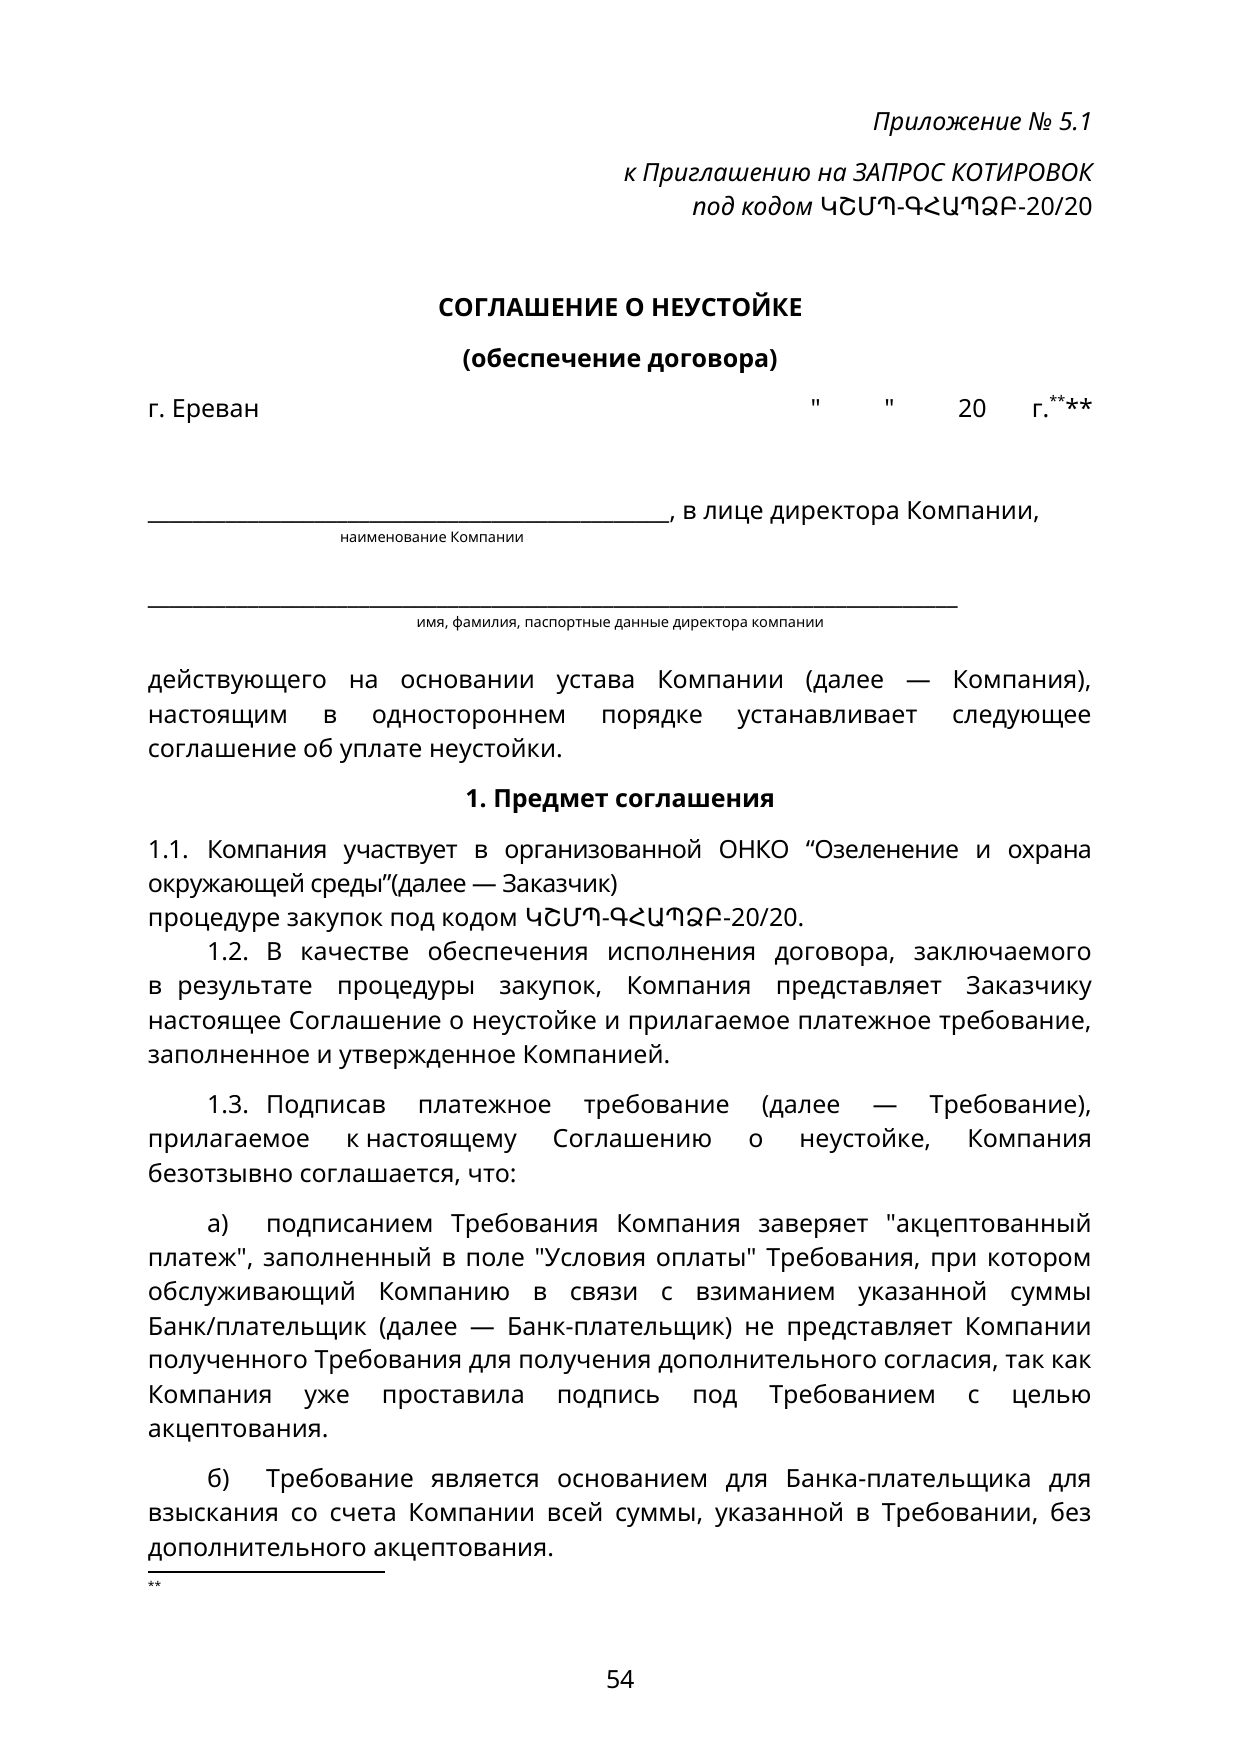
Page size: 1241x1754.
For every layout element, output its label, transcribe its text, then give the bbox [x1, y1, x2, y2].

text 1.2. В качестве обеспечения исполнения договора, заключаемого в результате процедуры закупок, Компания представляет Заказчику настоящее Соглашение о неустойке и прилагаемое платежное требование, заполненное и утвержденное Компанией. [148, 934, 1092, 1070]
text 1.1. Компания участвует в организованной ОНКО “Озеленение и охрана окружающей среды”(далее — Заказчик) [148, 832, 1092, 900]
text б) Требование является основанием для Банка-плательщика для взыскания со счета Компании всей суммы, указанной в Требовании, без дополнительного акцептования. [148, 1461, 1092, 1563]
text действующего на основании устава Компании (далее — Компания), настоящим в одностороннем порядке устанавливает следующее соглашение об уплате неустойки. [148, 662, 1092, 764]
text процедуре закупок под кодом ԿՇՄՊ-ԳՀԱՊՁԲ-20/20. [148, 900, 1092, 934]
text имя, фамилия, паспортные данные директора компании [148, 611, 1092, 646]
text Приложение № 5.1 [148, 103, 1092, 137]
text _______________________________________________, в лице директора Компании, [148, 493, 1092, 527]
text _________________________________________________________________________ [148, 577, 1092, 611]
text (обеспечение договора) [148, 340, 1092, 374]
text 1.3. Подписав платежное требование (далее — Требование), прилагаемое к настоящему Соглашению о неустойке, Компания безотзывно соглашается, что: [148, 1087, 1092, 1189]
text 1. Предмет соглашения [148, 781, 1092, 815]
table_header г. Ереван [136, 391, 635, 442]
text а) подписанием Требования Компания заверяет "акцептованный платеж", заполненный в поле "Условия оплаты" Требования, при котором обслуживающий Компанию в связи с взиманием указанной суммы Банк/плательщик (далее — Банк-плательщик) не представляет Компании полученного Требования для получения дополнительного согласия, так как Компания уже проставила подпись под Требованием с целью акцептования. [148, 1206, 1092, 1444]
text наименование Компании [340, 527, 1092, 561]
text к Приглашению на ЗАПРОС КОТИРОВОК под кодом ԿՇՄՊ-ԳՀԱՊՁԲ-20/20 [148, 154, 1092, 222]
table_header " " 20 г.** [635, 391, 1104, 442]
text СОГЛАШЕНИЕ О НЕУСТОЙКЕ [148, 290, 1092, 324]
